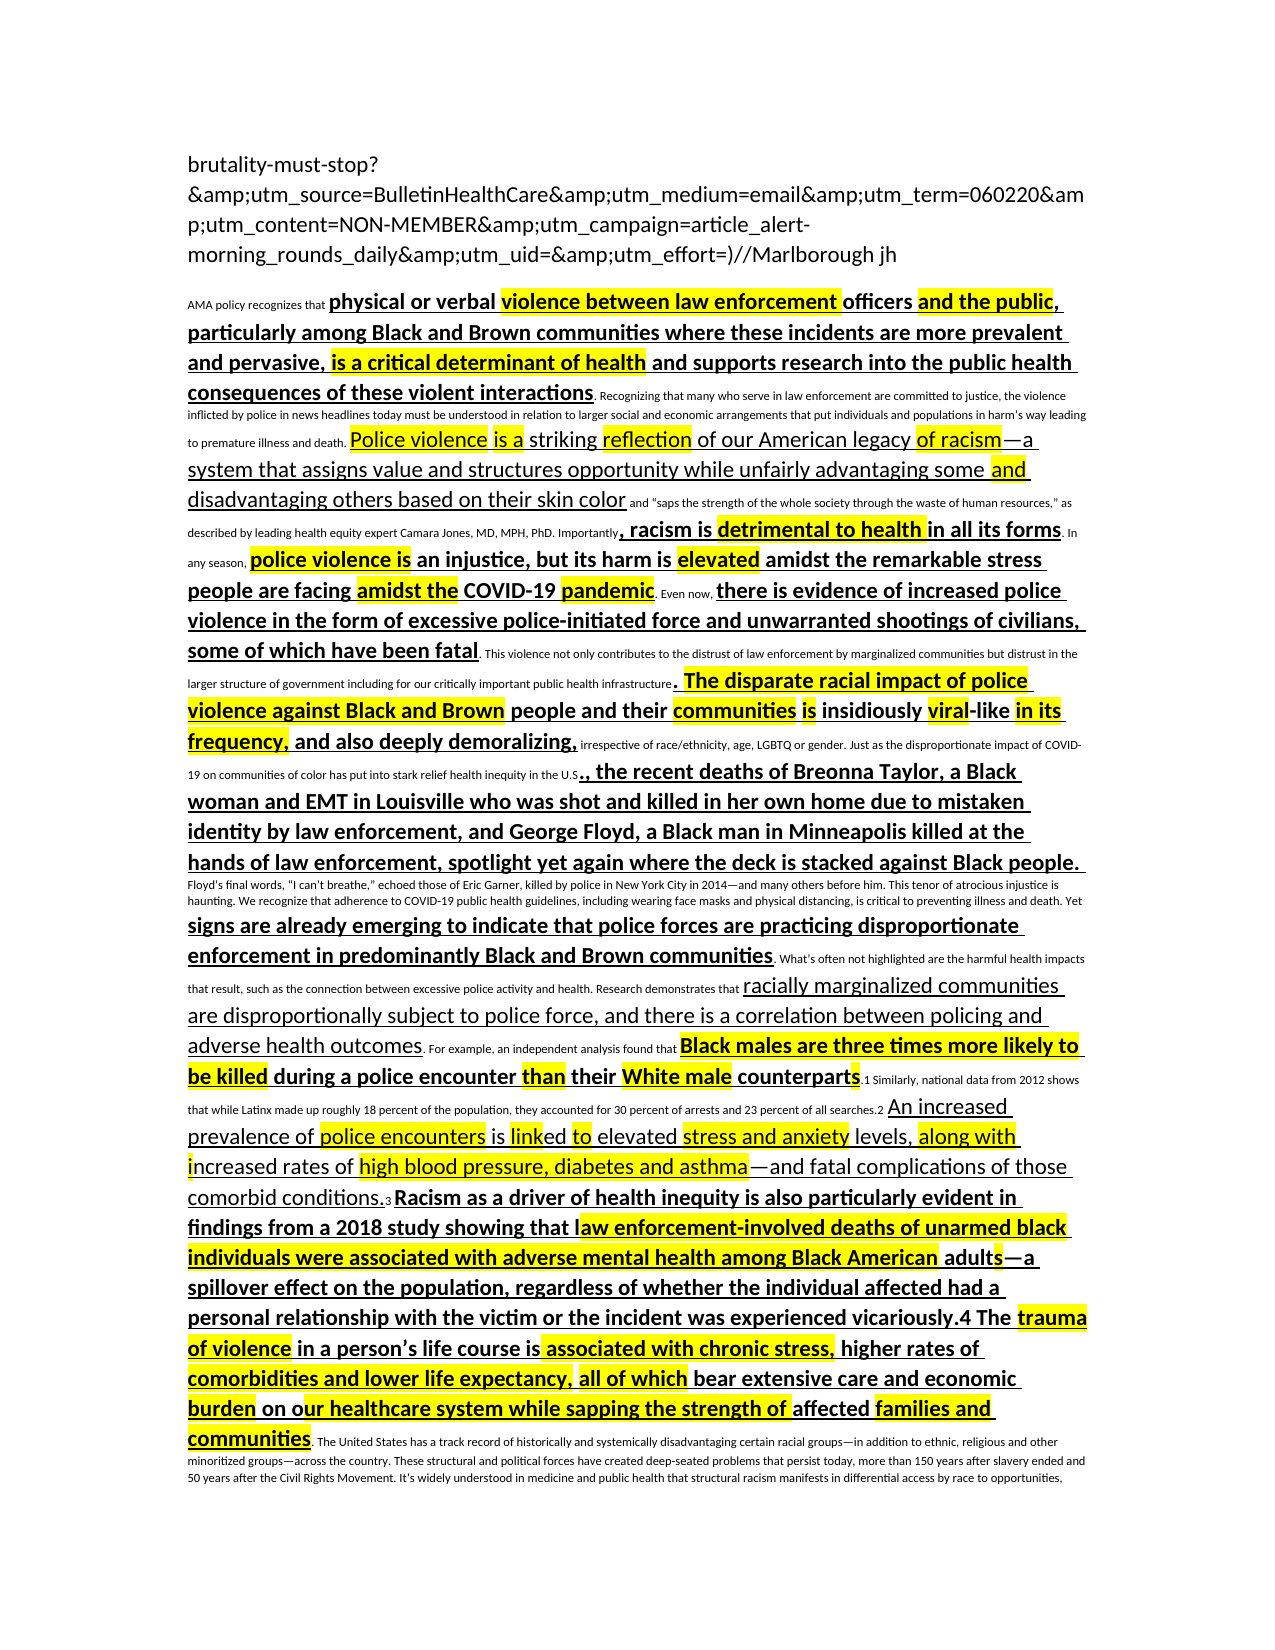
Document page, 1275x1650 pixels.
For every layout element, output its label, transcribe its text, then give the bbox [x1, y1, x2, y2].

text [187, 1329, 1087, 1485]
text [187, 150, 1087, 269]
